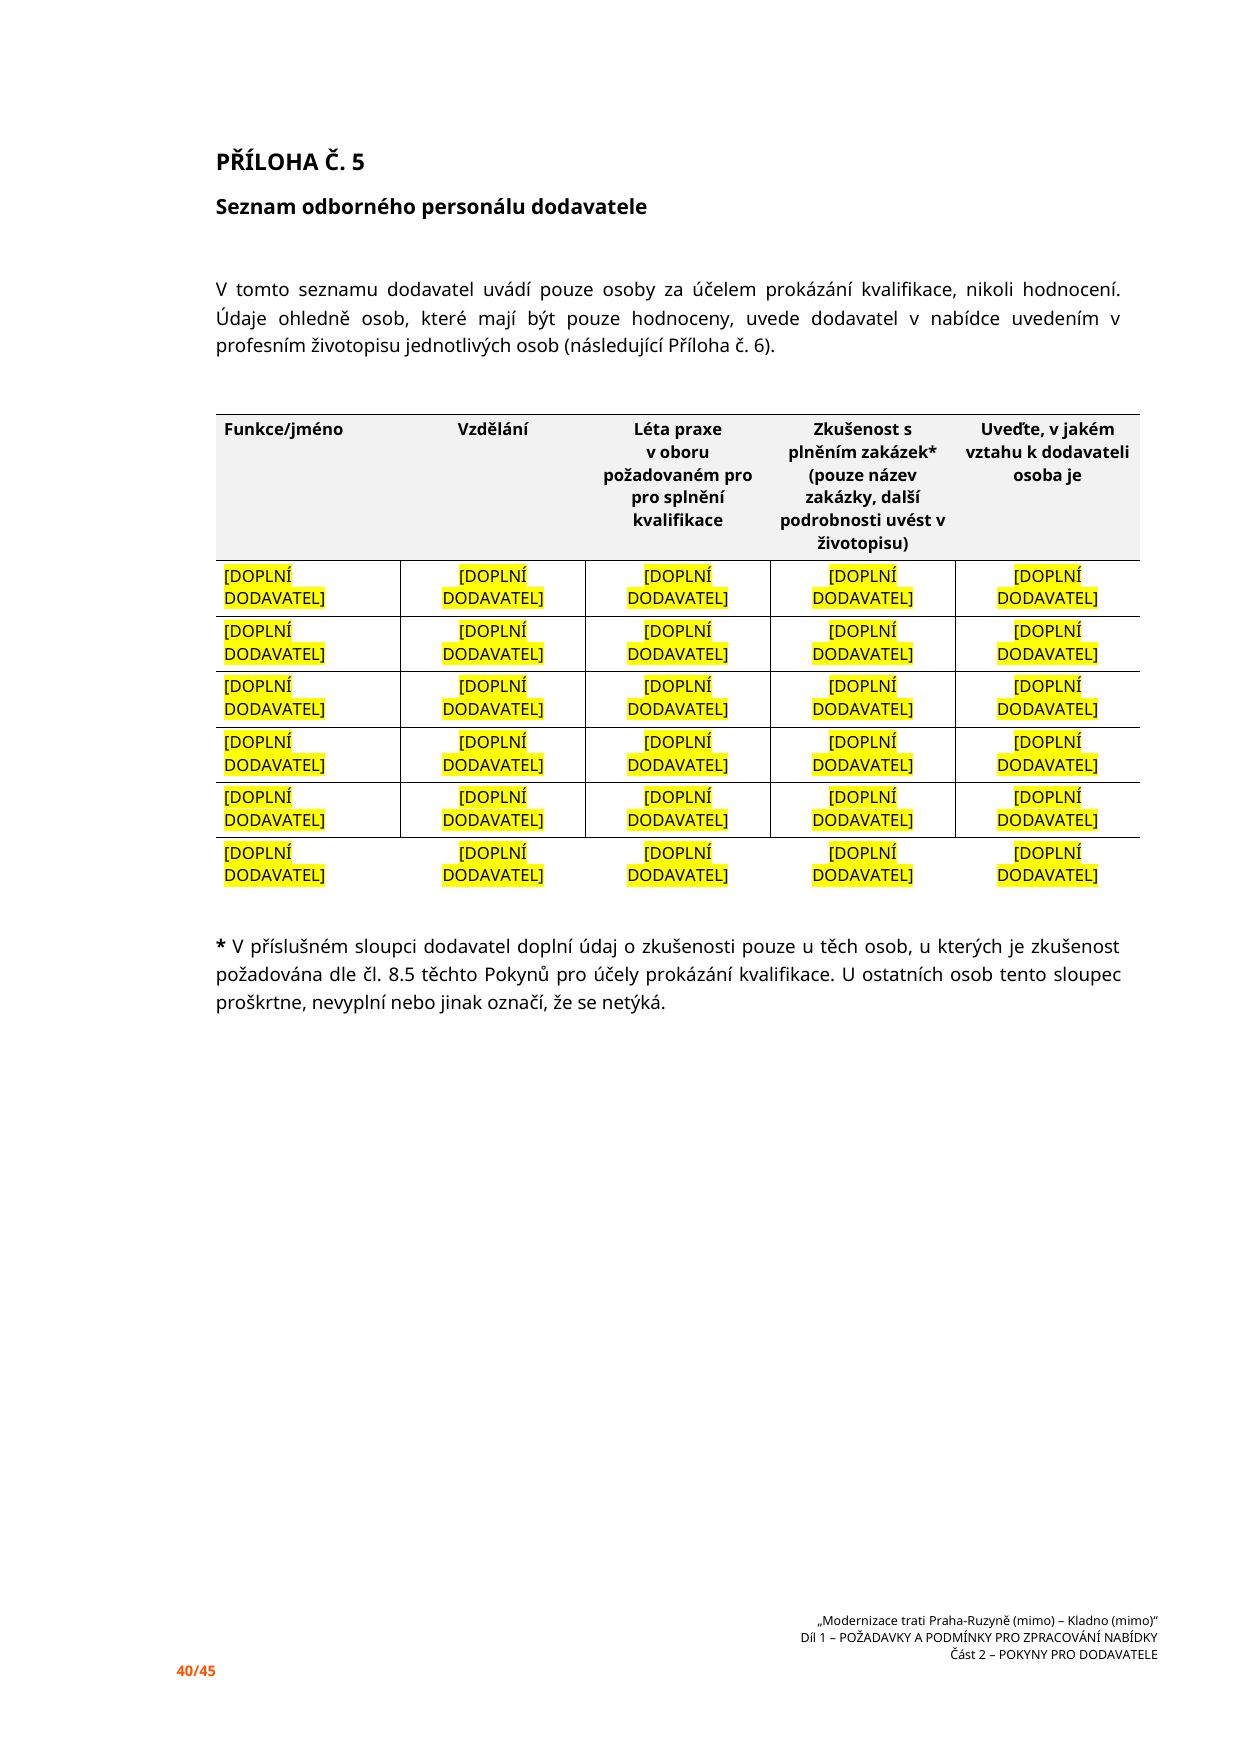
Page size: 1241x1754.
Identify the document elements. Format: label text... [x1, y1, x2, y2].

table_header Vzdělání [400, 415, 585, 560]
table_cell [DOPLNÍ DODAVATEL] [771, 561, 955, 616]
table_header Funkce/jméno [216, 415, 400, 560]
table_cell [DOPLNÍ DODAVATEL] [216, 728, 400, 782]
table_cell [DOPLNÍ DODAVATEL] [770, 838, 955, 893]
text Seznam odborného personálu dodavatele [216, 192, 1122, 221]
table_cell [DOPLNÍ DODAVATEL] [956, 561, 1140, 616]
table_cell [DOPLNÍ DODAVATEL] [956, 672, 1140, 726]
table_cell [DOPLNÍ DODAVATEL] [956, 728, 1140, 782]
table_cell [DOPLNÍ DODAVATEL] [401, 728, 585, 782]
table_cell [DOPLNÍ DODAVATEL] [400, 838, 585, 893]
text * V příslušném sloupci dodavatel doplní údaj o zkušenosti pouze u těch osob, u kterých je zkušenost požadována dle čl. 8.5 těchto Pokynů pro účely prokázání kvalifikace. U ostatních osob tento sloupec proškrtne, nevyplní nebo jinak označí, že se netýká. [216, 933, 1122, 1015]
table_cell [DOPLNÍ DODAVATEL] [401, 672, 585, 726]
table_cell [DOPLNÍ DODAVATEL] [586, 783, 770, 837]
table_cell [DOPLNÍ DODAVATEL] [771, 783, 955, 837]
table_cell [DOPLNÍ DODAVATEL] [401, 617, 585, 671]
table_cell [DOPLNÍ DODAVATEL] [586, 561, 770, 616]
table_cell [DOPLNÍ DODAVATEL] [956, 783, 1140, 837]
table_cell [DOPLNÍ DODAVATEL] [216, 783, 400, 837]
table_cell [DOPLNÍ DODAVATEL] [586, 672, 770, 726]
table_cell [DOPLNÍ DODAVATEL] [216, 561, 400, 616]
table_header Zkušenost s plněním zakázek* (pouze název zakázky, další podrobnosti uvést v životopisu) [770, 415, 955, 560]
table_cell [DOPLNÍ DODAVATEL] [401, 561, 585, 616]
table_header Léta praxe v oboru požadovaném pro pro splnění kvalifikace [585, 415, 770, 560]
text V tomto seznamu dodavatel uvádí pouze osoby za účelem prokázání kvalifikace, nikoli hodnocení. Údaje ohledně osob, které mají být pouze hodnoceny, uvede dodavatel v nabídce uvedením v profesním životopisu jednotlivých osob (následující Příloha č. 6). [216, 277, 1122, 358]
table_cell [DOPLNÍ DODAVATEL] [216, 672, 400, 726]
table_cell [DOPLNÍ DODAVATEL] [771, 617, 955, 671]
table_header Uveďte, v jakém vztahu k dodavateli osoba je [955, 415, 1140, 560]
table_cell [DOPLNÍ DODAVATEL] [956, 617, 1140, 671]
table_cell [DOPLNÍ DODAVATEL] [586, 728, 770, 782]
text Příloha č. 5 [216, 146, 1122, 177]
table_cell [DOPLNÍ DODAVATEL] [585, 838, 770, 893]
table_cell [DOPLNÍ DODAVATEL] [216, 617, 400, 671]
table_cell [DOPLNÍ DODAVATEL] [771, 728, 955, 782]
table_cell [DOPLNÍ DODAVATEL] [216, 838, 400, 893]
table_cell [DOPLNÍ DODAVATEL] [586, 617, 770, 671]
table_cell [DOPLNÍ DODAVATEL] [401, 783, 585, 837]
table_cell [DOPLNÍ DODAVATEL] [771, 672, 955, 726]
table_cell [DOPLNÍ DODAVATEL] [955, 838, 1140, 893]
